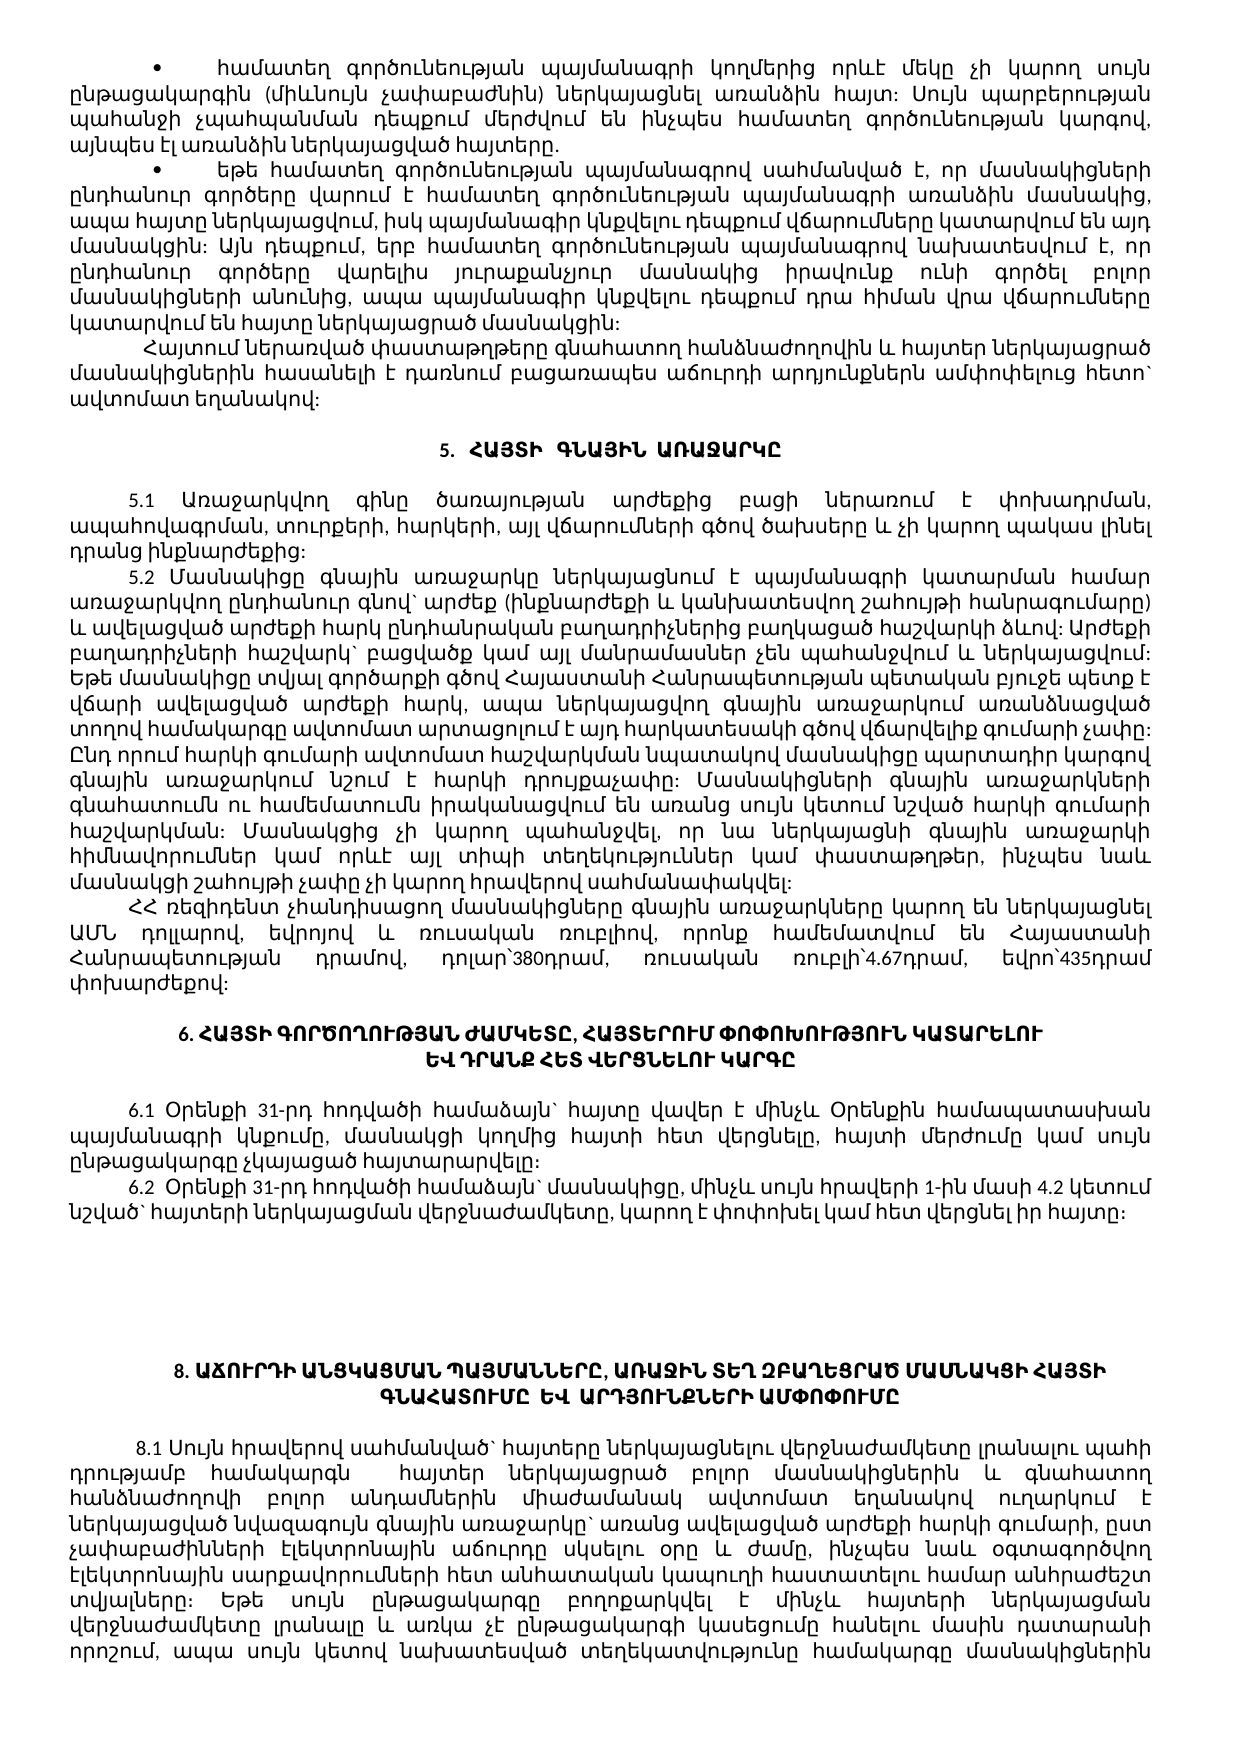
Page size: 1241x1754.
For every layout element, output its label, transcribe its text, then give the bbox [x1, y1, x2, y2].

text 6.2 Օրենքի 31-րդ հոդվածի համաձայն` մասնակիցը, մինչև սույն հրավերի 1-ին մասի 4.2 կետում նշված` հայտերի ներկայացման վերջնաժամկետը, կարող է փոփոխել կամ հետ վերցնել իր հայտը։ [69, 1174, 1152, 1225]
list եթե համատեղ գործունեության պայմանագրով սահմանված է, որ մասնակիցների ընդհանուր գործերը վարում է համատեղ գործունեության պայմանագրի առանձին մասնակից, ապա հայտը ներկայացվում, իսկ պայմանագիր կնքվելու դեպքում վճարումները կատարվում են այդ մասնակցին: Այն դեպքում, երբ համատեղ գործունեության պայմանագրով նախատեսվում է, որ ընդհանուր գործերը վարելիս յուրաքանչյուր մասնակից իրավունք ունի գործել բոլոր մասնակիցների անունից, ապա պայմանագիր կնքվելու դեպքում դրա հիման վրա վճարումները կատարվում են հայտը ներկայացրած մասնակցին: [69, 157, 1152, 335]
list համատեղ գործունեության պայմանագրի կողմերից որևէ մեկը չի կարող սույն ընթացակարգին (միևնույն չափաբաժնին) ներկայացնել առանձին հայտ: Սույն պարբերության պահանջի չպահպանման դեպքում մերժվում են ինչպես համատեղ գործունեության կարգով, այնպես էլ առանձին ներկայացված հայտերը. [69, 56, 1152, 157]
text ԳՆԱՀԱՏՈՒՄԸ ԵՎ ԱՐԴՅՈՒՆՔՆԵՐԻ ԱՄՓՈՓՈՒՄԸ [69, 1384, 1152, 1409]
text 6.1 Օրենքի 31-րդ հոդվածի համաձայն` հայտը վավեր է մինչև Օրենքին համապատասխան պայմանագրի կնքումը, մասնակցի կողմից հայտի հետ վերցնելը, հայտի մերժումը կամ սույն ընթացակարգը չկայացած հայտարարվելը։ [69, 1098, 1152, 1174]
text 5.2 Մասնակիցը գնային առաջարկը ներկայացնում է պայմանագրի կատարման համար առաջարկվող ընդհանուր գնով` արժեք (ինքնարժեքի և կանխատեսվող շահույթի հանրագումարը) և ավելացված արժեքի հարկ ընդհանրական բաղադրիչներից բաղկացած հաշվարկի ձևով: Արժեքի բաղադրիչների հաշվարկ` բացվածք կամ այլ մանրամասներ չեն պահանջվում և ներկայացվում: Եթե մասնակիցը տվյալ գործարքի գծով Հայաստանի Հանրապետության պետական բյուջե պետք է վճարի ավելացված արժեքի հարկ, ապա ներկայացվող գնային առաջարկում առանձնացված տողով համակարգը ավտոմատ արտացոլում է այդ հարկատեսակի գծով վճարվելիք գումարի չափը: Ընդ որում հարկի գումարի ավտոմատ հաշվարկման նպատակով մասնակիցը պարտադիր կարգով գնային առաջարկում նշում է հարկի դրույքաչափը: Մասնակիցների գնային առաջարկների գնահատումն ու համեմատումն իրականացվում են առանց սույն կետում նշված հարկի գումարի հաշվարկման: Մասնակցից չի կարող պահանջվել, որ նա ներկայացնի գնային առաջարկի հիմնավորումներ կամ որևէ այլ տիպի տեղեկություններ կամ փաստաթղթեր, ինչպես նաև մասնակցի շահույթի չափը չի կարող հրավերով սահմանափակվել: [69, 564, 1152, 894]
text 5.1 Առաջարկվող գինը ծառայության արժեքից բացի ներառում է փոխադրման, ապահովագրման, տուրքերի, հարկերի, այլ վճարումների գծով ծախսերը և չի կարող պակաս լինել դրանց ինքնարժեքից: [69, 488, 1152, 564]
text ԵՎ ԴՐԱՆՔ ՀԵՏ ՎԵՐՑՆԵԼՈՒ ԿԱՐԳԸ [69, 1047, 1152, 1072]
text 8. ԱՃՈՒՐԴԻ ԱՆՑԿԱՑՄԱՆ ՊԱՅՄԱՆՆԵՐԸ, ԱՌԱՋԻՆ ՏԵՂ ԶԲԱՂԵՑՐԱԾ ՄԱՍՆԱԿՑԻ ՀԱՅՏԻ [69, 1358, 1152, 1384]
text 5. ՀԱՅՏԻ ԳՆԱՅԻՆ ԱՌԱՋԱՐԿԸ [69, 437, 1152, 462]
text ՀՀ ռեզիդենտ չհանդիսացող մասնակիցները գնային առաջարկները կարող են ներկայացնել ԱՄՆ դոլլարով, եվրոյով և ռուսական ռուբլիով, որոնք համեմատվում են Հայաստանի Հանրապետության դրամով, դոլար՝380դրամ, ռուսական ռուբլի՝4.67դրամ, եվրո՝435դրամ փոխարժեքով: [69, 894, 1152, 996]
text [69, 1435, 1152, 1663]
text Հայտում ներառված փաստաթղթերը գնահատող հանձնաժողովին և հայտեր ներկայացրած մասնակիցներին հասանելի է դառնում բացառապես աճուրդի արդյունքներն ամփոփելուց հետո` ավտոմատ եղանակով: [69, 335, 1152, 411]
text 6. ՀԱՅՏԻ ԳՈՐԾՈՂՈՒԹՅԱՆ ԺԱՄԿԵՏԸ, ՀԱՅՏԵՐՈՒՄ ՓՈՓՈԽՈՒԹՅՈՒՆ ԿԱՏԱՐԵԼՈՒ [69, 1021, 1152, 1047]
